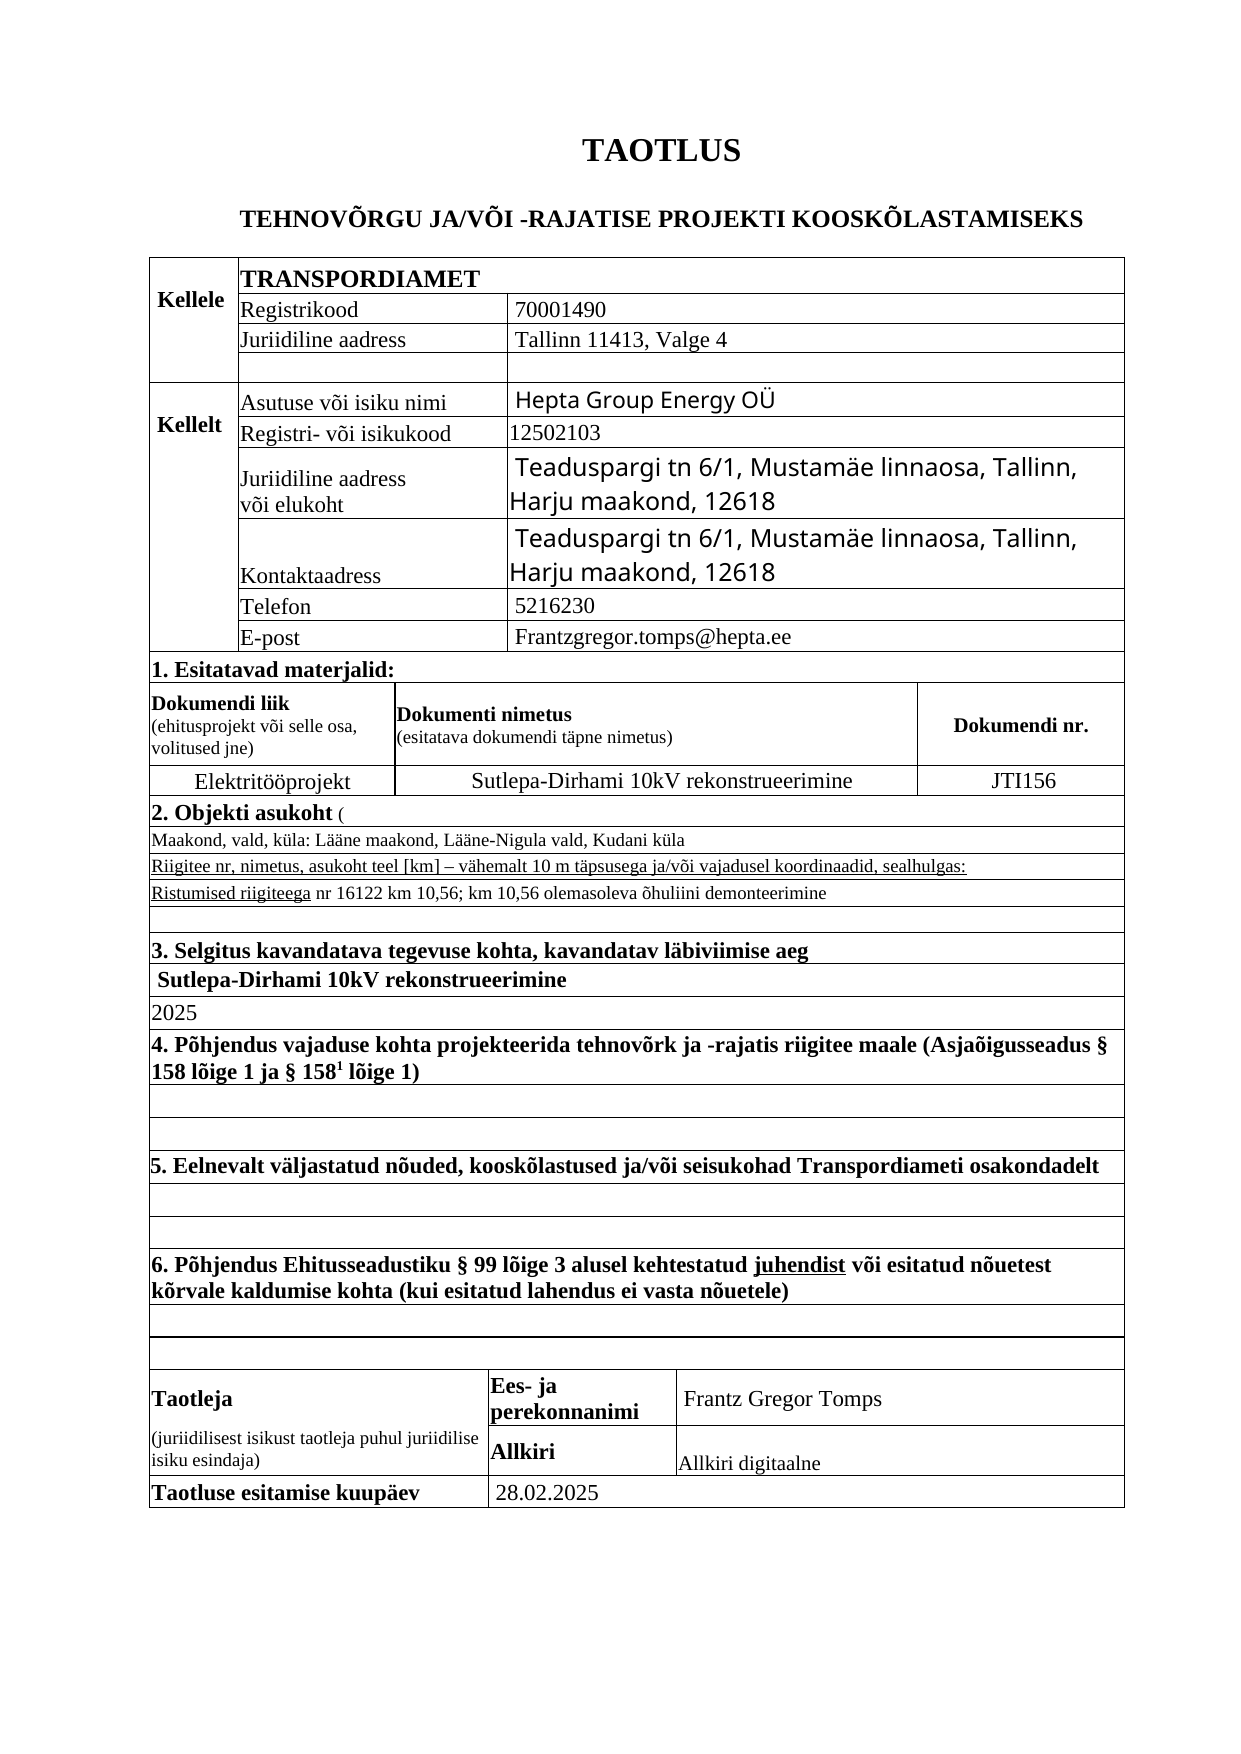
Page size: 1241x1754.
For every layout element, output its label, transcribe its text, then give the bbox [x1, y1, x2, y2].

table_header TRANSPORDIAMET [239, 258, 1124, 293]
table_cell Dokumenti nimetus (esitatava dokumendi täpne nimetus) [396, 683, 917, 765]
table_cell [150, 1184, 1124, 1216]
table_cell Asutuse või isiku nimi [239, 383, 507, 416]
table_cell Taotluse esitamise kuupäev [150, 1476, 488, 1507]
table_cell 12502103 [508, 417, 1124, 447]
table_cell [150, 1305, 1124, 1336]
table_cell Juriidiline aadress või elukoht [239, 448, 507, 518]
text TAOTLUS [177, 130, 1146, 168]
table_cell [150, 1217, 1124, 1248]
table_cell 2. Objekti asukoht ( [150, 796, 1124, 826]
table_cell Ristumised riigiteega nr 16122 km 10,56; km 10,56 olemasoleva õhuliini demonteerimine [150, 880, 1124, 906]
table_cell [150, 907, 1124, 932]
table_cell 2025 [150, 997, 1124, 1029]
table_cell Juriidiline aadress [239, 324, 507, 352]
table_cell Telefon [239, 589, 507, 619]
table_cell Elektritööprojekt [150, 766, 394, 794]
table_cell 70001490 [508, 294, 1124, 322]
table_cell 28.02.2025 [489, 1476, 1124, 1507]
table_cell Allkiri [489, 1426, 676, 1475]
table_cell Frantzgregor.tomps@hepta.ee [508, 621, 1124, 651]
table_cell [150, 1085, 1124, 1117]
text TEHNOVÕRGU JA/VÕI -RAJATISE PROJEKTI KOOSKÕLASTAMISEKS [177, 204, 1146, 233]
table_cell E-post [239, 621, 507, 651]
table_cell JTI156 [918, 766, 1124, 794]
table_cell Maakond, vald, küla: Lääne maakond, Lääne-Nigula vald, Kudani küla [150, 827, 1124, 852]
table_cell Tallinn 11413, Valge 4 [508, 324, 1124, 352]
table_cell Riigitee nr, nimetus, asukoht teel [km] – vähemalt 10 m täpsusega ja/või vajadusel koordinaadid, sealhulgas: [150, 854, 1124, 879]
table_cell Kontaktaadress [239, 519, 507, 588]
table_cell 3. Selgitus kavandatava tegevuse kohta, kavandatav läbiviimise aeg [150, 933, 1124, 963]
table_cell [508, 353, 1124, 382]
table_cell Kellelt [150, 383, 238, 651]
table_cell Allkiri digitaalne [677, 1426, 1124, 1475]
table_cell Teaduspargi tn 6/1, Mustamäe linnaosa, Tallinn, Harju maakond, 12618 [508, 519, 1124, 588]
table_cell (juriidilisest isikust taotleja puhul juriidilise isiku esindaja) [150, 1425, 488, 1475]
table_cell Sutlepa-Dirhami 10kV rekonstrueerimine [396, 766, 917, 794]
table_cell Taotleja [150, 1370, 488, 1424]
table_cell 4. Põhjendus vajaduse kohta projekteerida tehnovõrk ja -rajatis riigitee maale (Asjaõigusseadus § 158 lõige 1 ja § 1581 lõige 1) [150, 1030, 1124, 1084]
table_cell 5216230 [508, 589, 1124, 619]
table_cell [150, 1338, 1124, 1369]
table_cell [239, 353, 507, 382]
table_cell Frantz Gregor Tomps [677, 1370, 1124, 1424]
table_cell Hepta Group Energy OÜ [508, 383, 1124, 416]
table_cell Teaduspargi tn 6/1, Mustamäe linnaosa, Tallinn, Harju maakond, 12618 [508, 448, 1124, 518]
table_cell Registri- või isikukood [239, 417, 507, 447]
table_cell 6. Põhjendus Ehitusseadustiku § 99 lõige 3 alusel kehtestatud juhendist või esitatud nõuetest kõrvale kaldumise kohta (kui esitatud lahendus ei vasta nõuetele) [150, 1249, 1124, 1304]
table_cell Dokumendi nr. [918, 683, 1124, 765]
table_cell 5. Eelnevalt väljastatud nõuded, kooskõlastused ja/või seisukohad Transpordiameti osakondadelt [150, 1151, 1124, 1183]
table_header Kellele [150, 258, 238, 382]
table_cell [150, 1118, 1124, 1150]
table_cell Ees- ja perekonnanimi [489, 1370, 676, 1424]
table_cell 1. Esitatavad materjalid: [150, 652, 1124, 682]
table_cell Dokumendi liik (ehitusprojekt või selle osa, volitused jne) [150, 683, 394, 765]
table_cell Registrikood [239, 294, 507, 322]
table_cell Sutlepa-Dirhami 10kV rekonstrueerimine [150, 964, 1124, 996]
